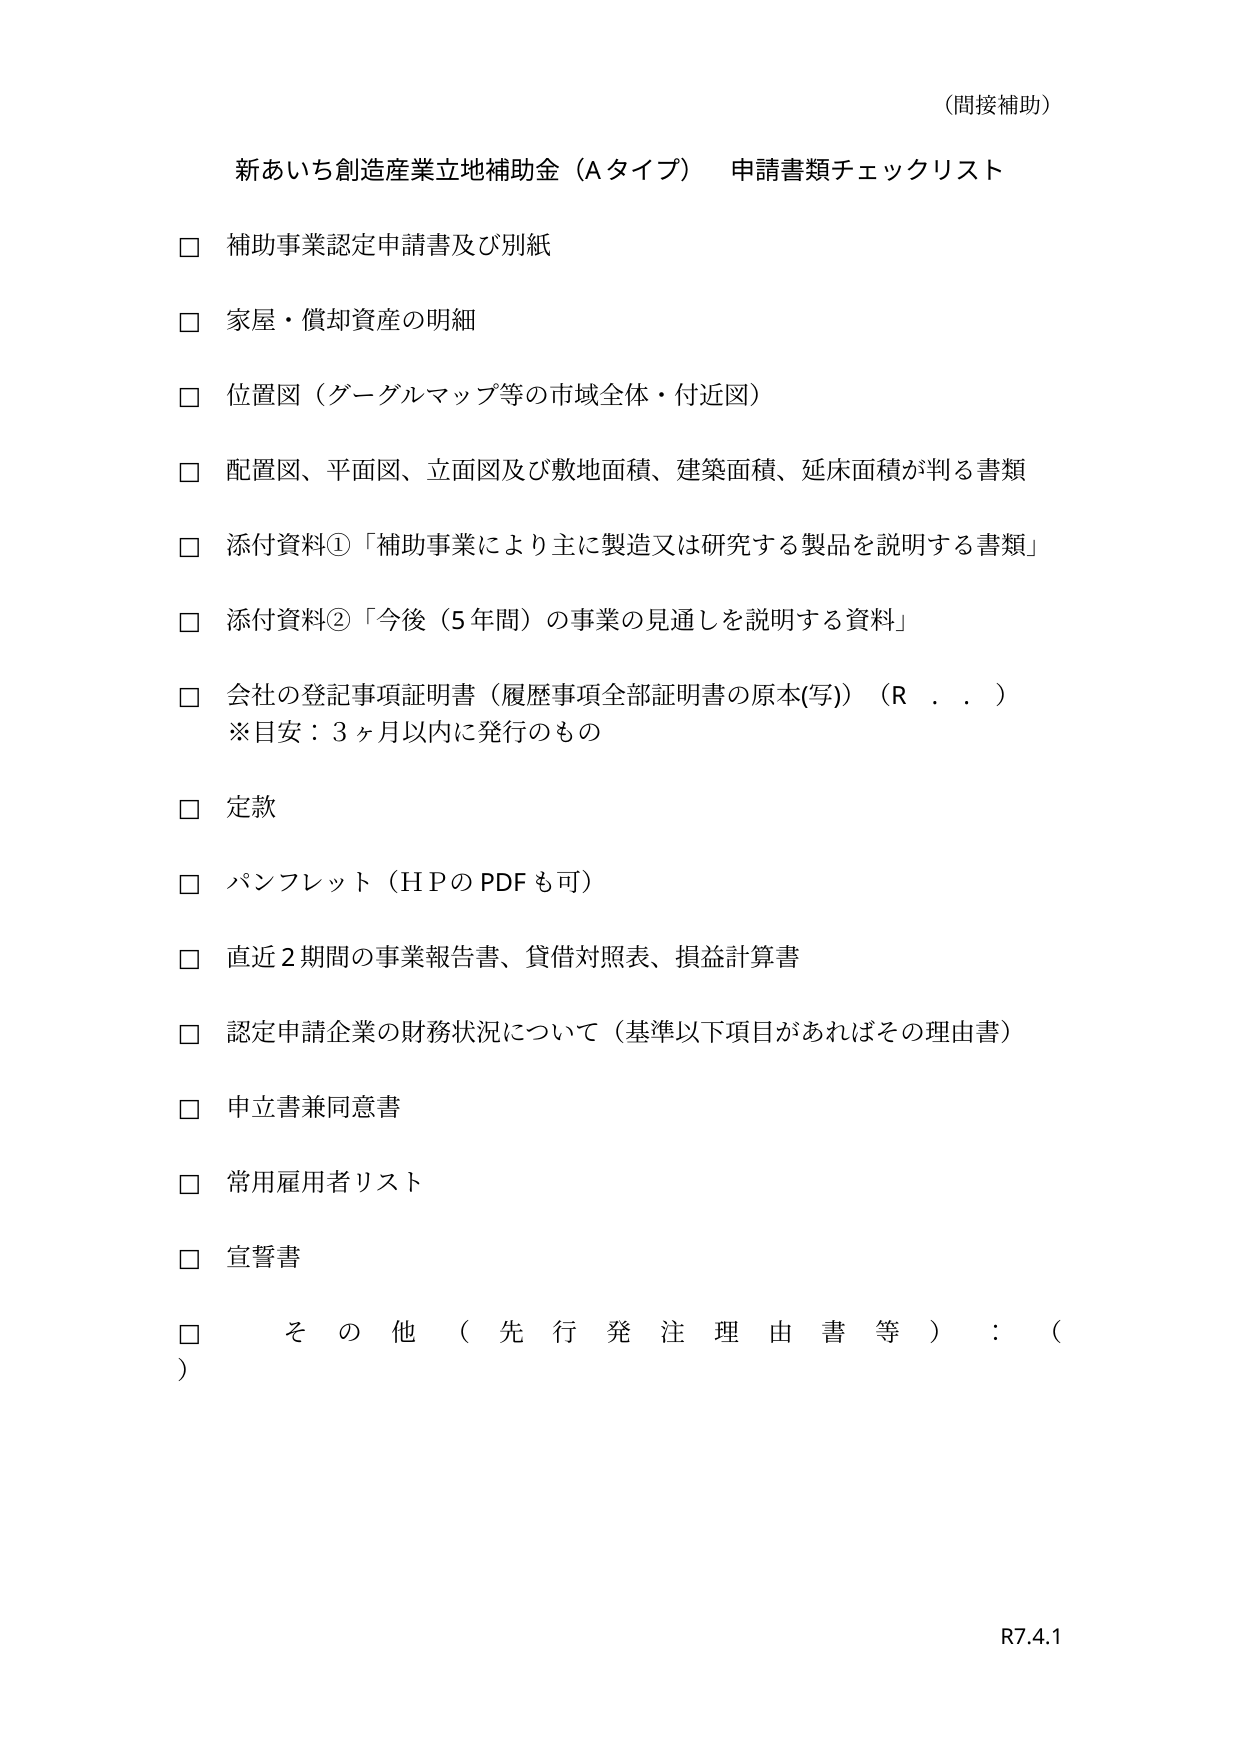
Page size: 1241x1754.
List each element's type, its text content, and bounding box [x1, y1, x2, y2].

text ※目安：３ヶ月以内に発行のもの [177, 712, 1063, 750]
text □ 家屋・償却資産の明細 [177, 300, 1063, 337]
text □ 配置図、平面図、立面図及び敷地面積、建築面積、延床面積が判る書類 [177, 450, 1063, 487]
text □ 位置図（グーグルマップ等の市域全体・付近図） [177, 375, 1063, 412]
text □ 添付資料②「今後（5年間）の事業の見通しを説明する資料」 [177, 600, 1063, 637]
text □ 常用雇用者リスト [177, 1162, 1063, 1200]
text □ 認定申請企業の財務状況について（基準以下項目があればその理由書） [177, 1012, 1063, 1050]
text □ 会社の登記事項証明書（履歴事項全部証明書の原本(写)）（R . . ） [177, 675, 1063, 712]
text □ 宣誓書 [177, 1237, 1063, 1275]
text □ 直近2期間の事業報告書、貸借対照表、損益計算書 [177, 937, 1063, 975]
text □ 申立書兼同意書 [177, 1087, 1063, 1125]
text 新あいち創造産業立地補助金（Aタイプ） 申請書類チェックリスト [177, 150, 1063, 187]
text □ 定款 [177, 787, 1063, 825]
text □ 添付資料①「補助事業により主に製造又は研究する製品を説明する書類」 [177, 525, 1063, 562]
text □ パンフレット（ＨＰのPDFも可） [177, 862, 1063, 900]
text □ 補助事業認定申請書及び別紙 [177, 225, 1063, 262]
text □ その他（先行発注理由書等）：（ ） [177, 1312, 1063, 1387]
